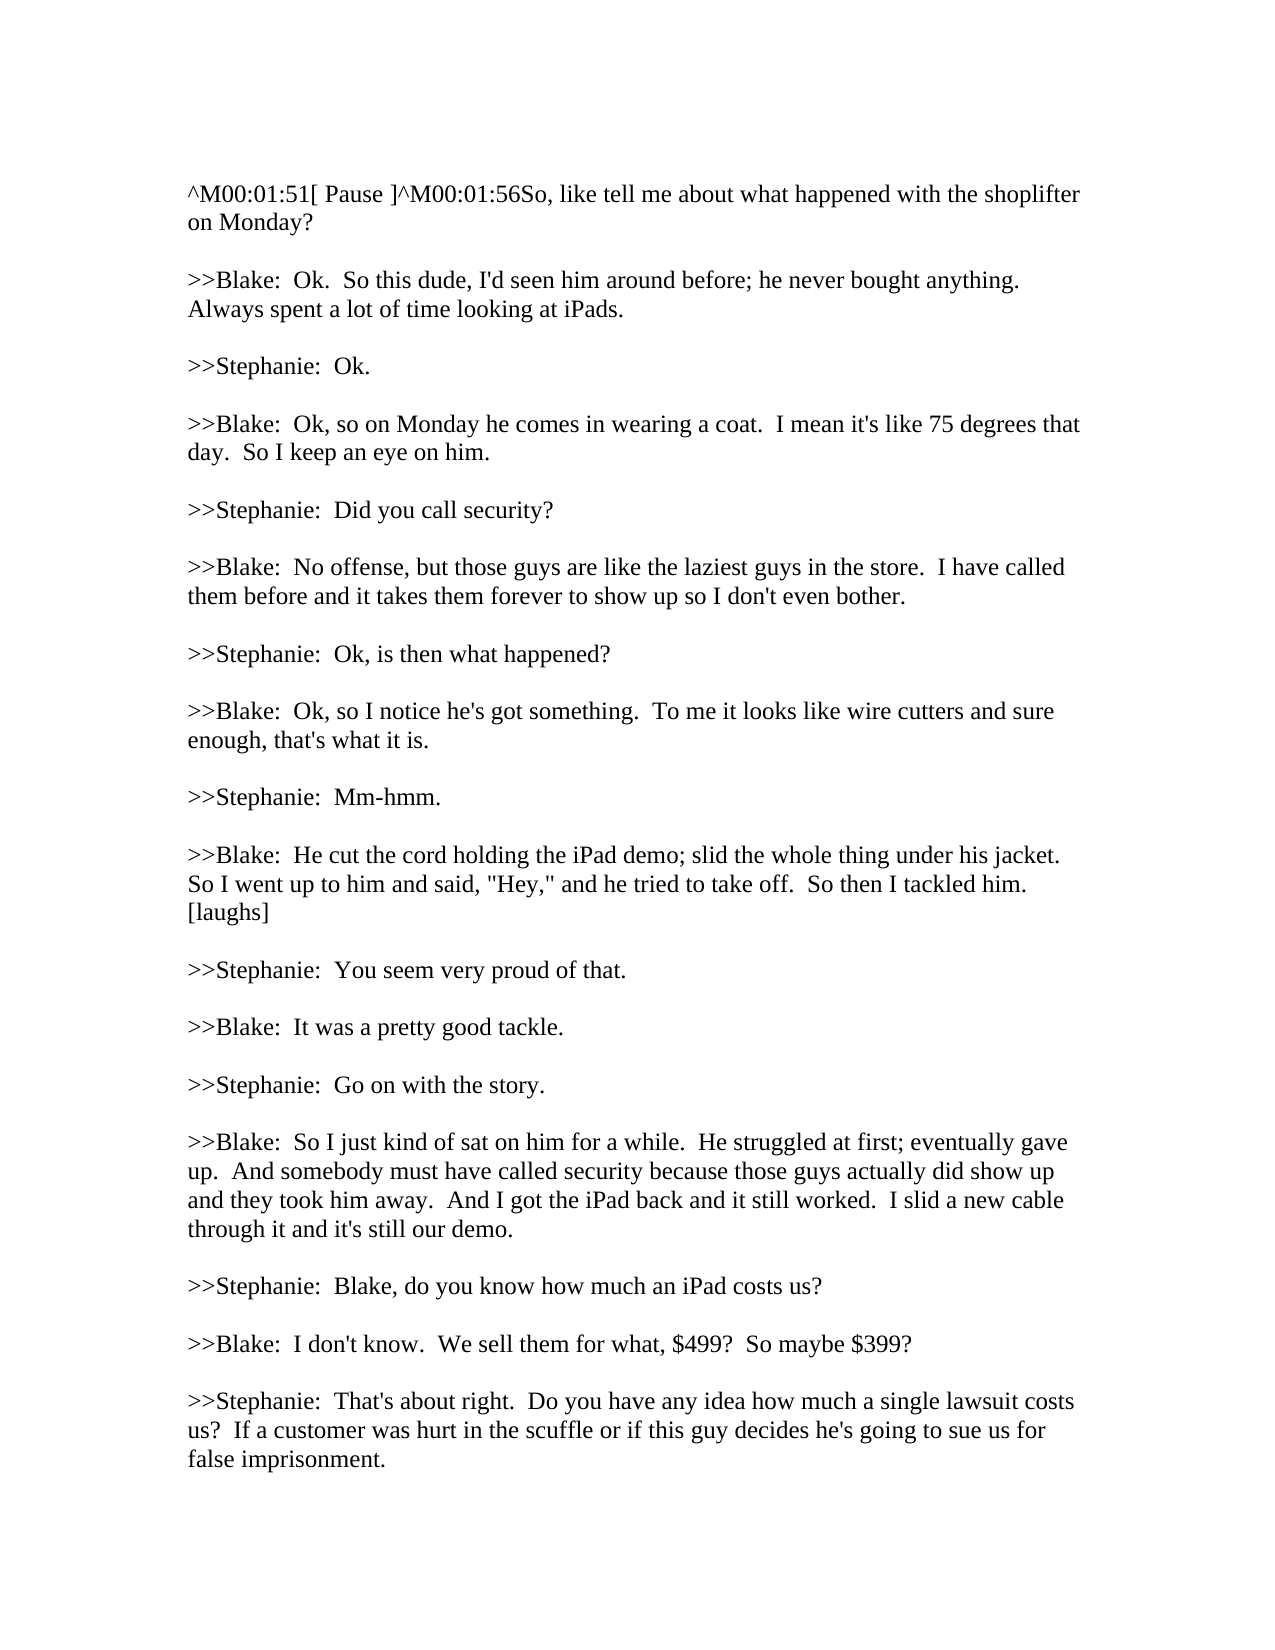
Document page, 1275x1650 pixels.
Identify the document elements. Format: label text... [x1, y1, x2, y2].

text >>Blake: Ok. So this dude, I'd seen him around before; he never bought anything. Always spent a lot of time looking at iPads. [187, 265, 1087, 322]
text >>Blake: It was a pretty good tackle. [187, 1012, 1087, 1041]
text >>Stephanie: Ok. [187, 351, 1087, 380]
text >>Stephanie: That's about right. Do you have any idea how much a single lawsuit costs us? If a customer was hurt in the scuffle or if this guy decides he's going to sue us for false imprisonment. [187, 1386, 1087, 1472]
text >>Stephanie: Did you call security? [187, 495, 1087, 524]
text >>Blake: He cut the cord holding the iPad demo; slid the whole thing under his jacket. So I went up to him and said, "Hey," and he tried to take off. So then I tackled him. [laughs] [187, 840, 1087, 926]
text >>Stephanie: Ok, is then what happened? [187, 639, 1087, 667]
text >>Stephanie: Go on with the story. [187, 1070, 1087, 1099]
text ^M00:[ Pause ]^M00:01:56So, like tell me about what happened with the shoplifter on Monday? [187, 179, 1087, 236]
text >>Blake: No offense, but those guys are like the laziest guys in the store. I have called them before and it takes them forever to show up so I don't even bother. [187, 552, 1087, 610]
text >>Stephanie: You seem very proud of that. [187, 955, 1087, 984]
text >>Stephanie: Mm-hmm. [187, 782, 1087, 811]
text >>Blake: Ok, so on Monday he comes in wearing a coat. I mean it's like 75 degrees that day. So I keep an eye on him. [187, 409, 1087, 466]
text >>Blake: So I just kind of sat on him for a while. He struggled at first; eventually gave up. And somebody must have called security because those guys actually did show up and they took him away. And I got the iPad back and it still worked. I slid a new cable through it and it's still our demo. [187, 1127, 1087, 1242]
text >>Stephanie: Blake, do you know how much an iPad costs us? [187, 1271, 1087, 1300]
text >>Blake: Ok, so I notice he's got something. To me it looks like wire cutters and sure enough, that's what it is. [187, 696, 1087, 754]
text >>Blake: I don't know. We sell them for what, $499? So maybe $399? [187, 1329, 1087, 1357]
